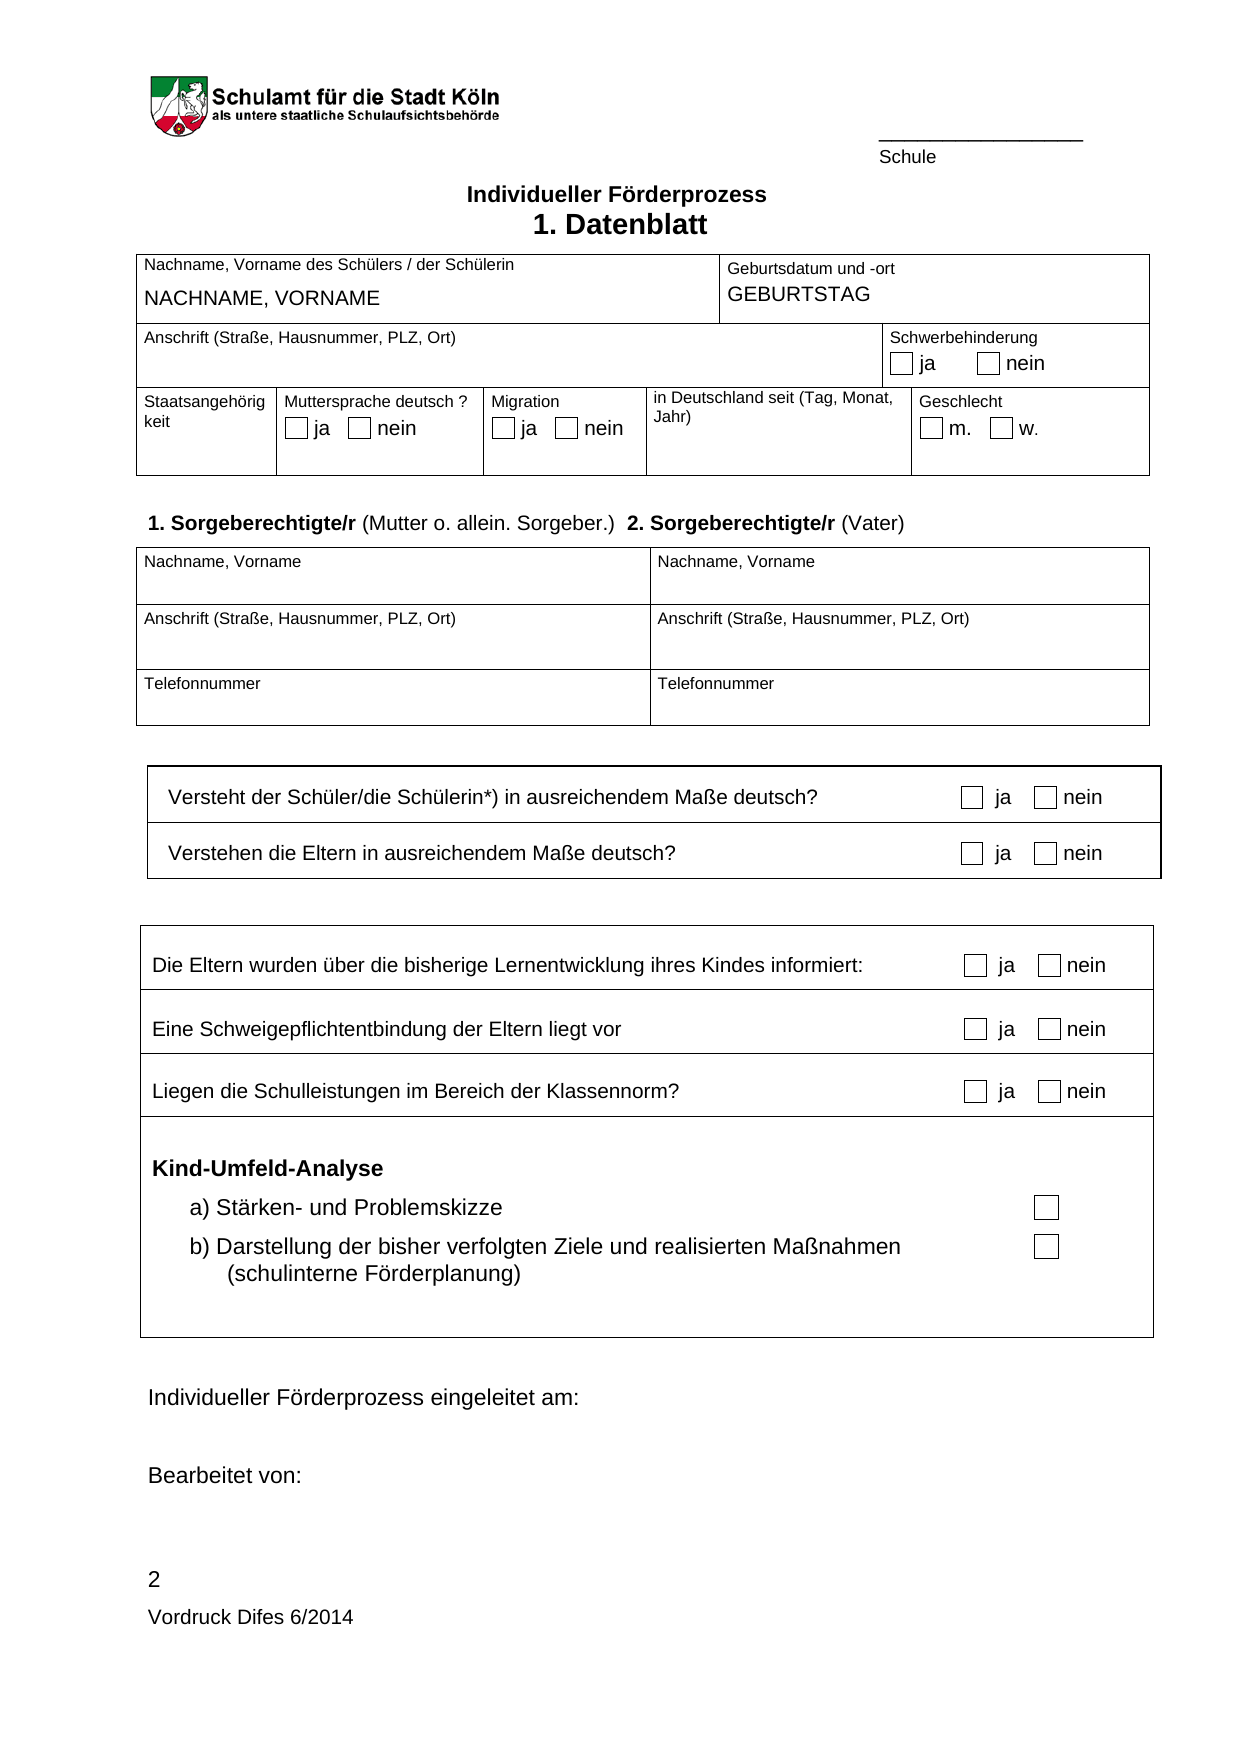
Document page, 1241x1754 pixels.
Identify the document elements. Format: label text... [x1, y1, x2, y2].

text Bearbeitet von: [148, 1462, 1093, 1488]
text Individueller Förderprozess 1. Datenblatt [148, 181, 1093, 241]
table_cell Telefonnummer [137, 670, 650, 725]
text 1. Sorgeberechtigte/r (Mutter o. allein. Sorgeber.) 2. Sorgeberechtigte/r (Vater) [148, 511, 1093, 534]
table_cell Migration ja nein [484, 388, 646, 475]
picture [147, 73, 501, 138]
table_cell Staatsangehörigkeit [137, 388, 276, 475]
table_cell Verstehen die Eltern in ausreichendem Maße deutsch? ja nein [148, 823, 1160, 878]
table_cell Anschrift (Straße, Hausnummer, PLZ, Ort) [137, 605, 650, 669]
table_cell Liegen die Schulleistungen im Bereich der Klassennorm? ja nein [141, 1054, 1153, 1116]
text Individueller Förderprozess eingeleitet am: [148, 1384, 1093, 1411]
table_cell Kind-Umfeld-Analyse a) Stärken- und Problemskizze b) Darstellung der bisher verfolgten Ziele und realisierten Maßnahmen (schulinterne Förderplanung) [141, 1117, 1153, 1337]
table_cell Muttersprache deutsch ? ja nein [277, 388, 483, 475]
table_cell Geschlecht m. w. [912, 388, 1149, 475]
table_header Nachname, Vorname des Schülers / der Schülerin NACHNAME, VORNAME [137, 255, 719, 323]
table_cell Anschrift (Straße, Hausnummer, PLZ, Ort) [137, 324, 882, 387]
table_header Nachname, Vorname [651, 548, 1149, 604]
table_cell in Deutschland seit (Tag, Monat, Jahr) [647, 388, 911, 475]
table_cell Telefonnummer [651, 670, 1149, 725]
table_header Nachname, Vorname [137, 548, 650, 604]
table_header Geburtsdatum und -ort GEBURTSTAG [720, 255, 1149, 323]
table_header Die Eltern wurden über die bisherige Lernentwicklung ihres Kindes informiert: ja nein [141, 926, 1153, 989]
table_cell Anschrift (Straße, Hausnummer, PLZ, Ort) [651, 605, 1149, 669]
table_header Versteht der Schüler/die Schülerin*) in ausreichendem Maße deutsch? ja nein [148, 767, 1160, 821]
table_cell Schwerbehinderung ja nein [883, 324, 1149, 387]
table_cell Eine Schweigepflichtentbindung der Eltern liegt vor ja nein [141, 990, 1153, 1053]
